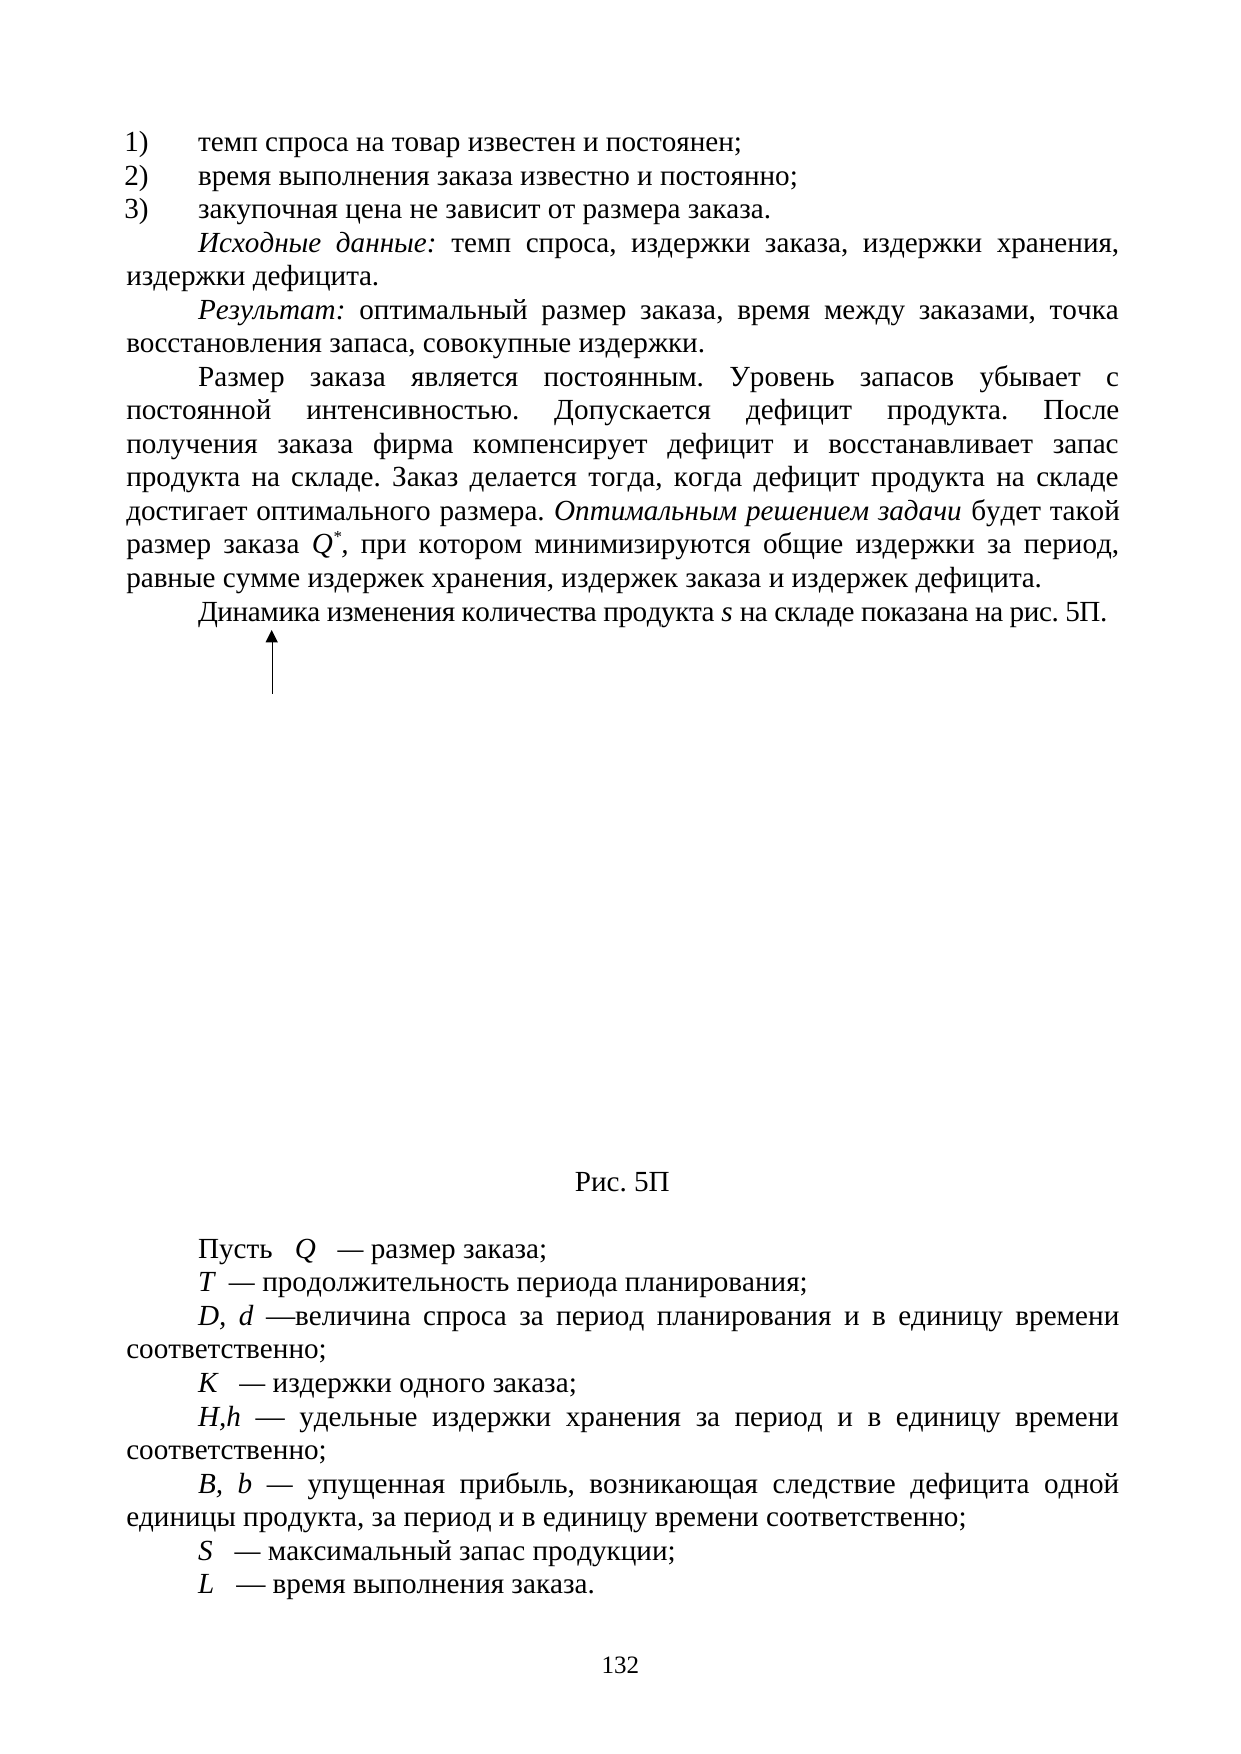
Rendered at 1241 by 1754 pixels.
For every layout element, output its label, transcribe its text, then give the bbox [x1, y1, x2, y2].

text Результат: оптимальный размер заказа, время между заказами, точка восстановления запаса, совокупные издержки. [126, 292, 1120, 359]
text L — время выполнения заказа. [126, 1566, 1120, 1600]
list темп спроса на товар известен и постоянен; [124, 124, 1120, 158]
text D, d —величина спроса за период планирования и в единицу времени соответственно; [126, 1298, 1120, 1365]
text H,h — удельные издержки хранения за период и в единицу времени соответственно; [126, 1399, 1120, 1466]
text S — максимальный запас продукции; [126, 1533, 1120, 1566]
text В, b — упущенная прибыль, возникающая следствие дефицита одной единицы продукта, за период и в единицу времени соответственно; [126, 1466, 1120, 1533]
list время выполнения заказа известно и постоянно; [124, 158, 1120, 191]
text Размер заказа является постоянным. Уровень запасов убывает с постоянной интенсивностью. Допускается дефицит продукта. После получения заказа фирма компенсирует дефицит и восстанавливает запас продукта на складе. Заказ делается тогда, когда дефицит продукта на складе достигает оптимального размера. Оптимальным решением задачи будет такой размер заказа Q*, при котором минимизируются общие издержки за период, равные сумме издержек хранения, издержек заказа и издержек дефицита. [126, 359, 1120, 594]
text Пусть Q — размер заказа; [126, 1231, 1120, 1264]
text К — издержки одного заказа; [126, 1365, 1120, 1399]
text Исходные данные: темп спроса, издержки заказа, издержки хранения, издержки дефицита. [126, 225, 1120, 292]
list закупочная цена не зависит от размера заказа. [124, 191, 1120, 225]
text Динамика изменения количества продукта s на складе показана на рис. 5П. [126, 594, 1120, 627]
text Т — продолжительность периода планирования; [126, 1264, 1120, 1298]
text Рис. 5П [124, 1164, 1120, 1197]
